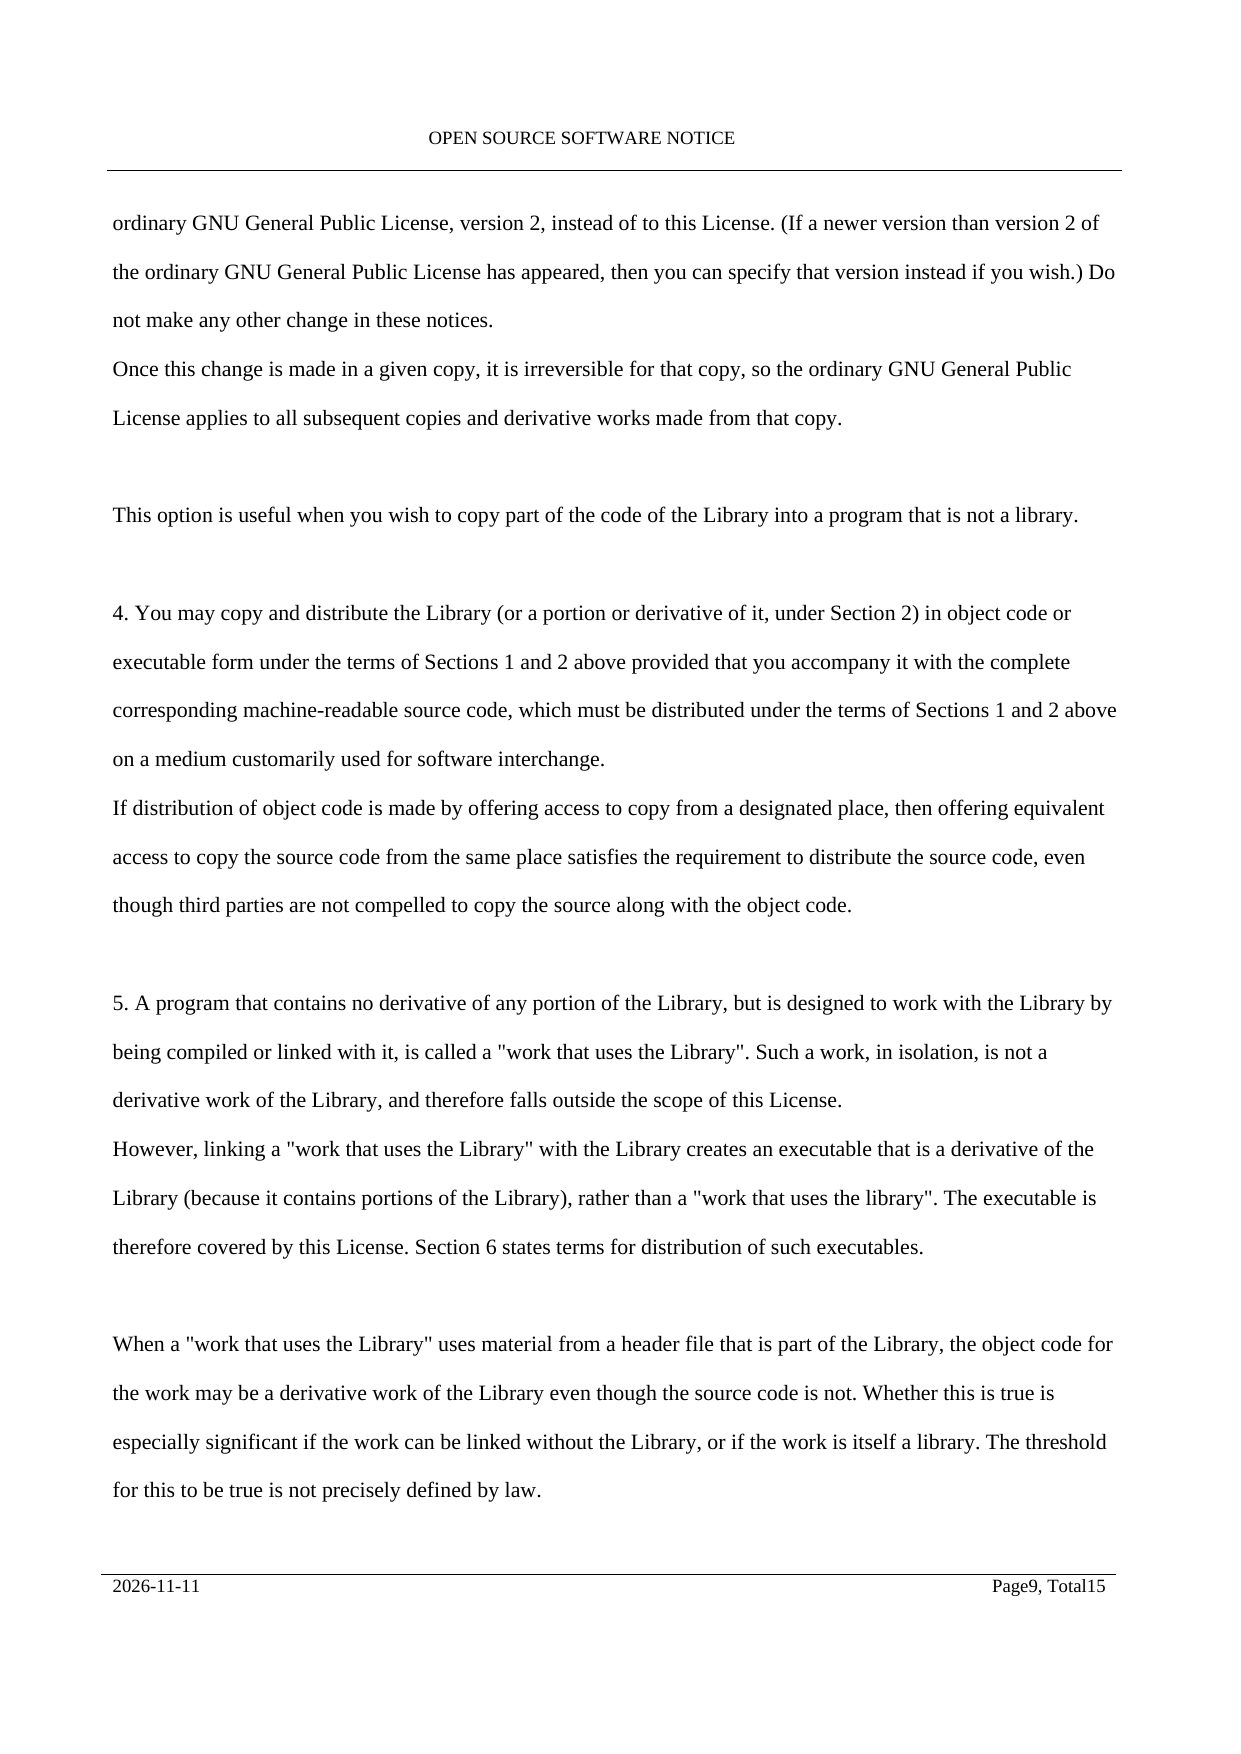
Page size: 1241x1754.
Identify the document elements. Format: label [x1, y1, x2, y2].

text [112, 206, 1128, 1506]
